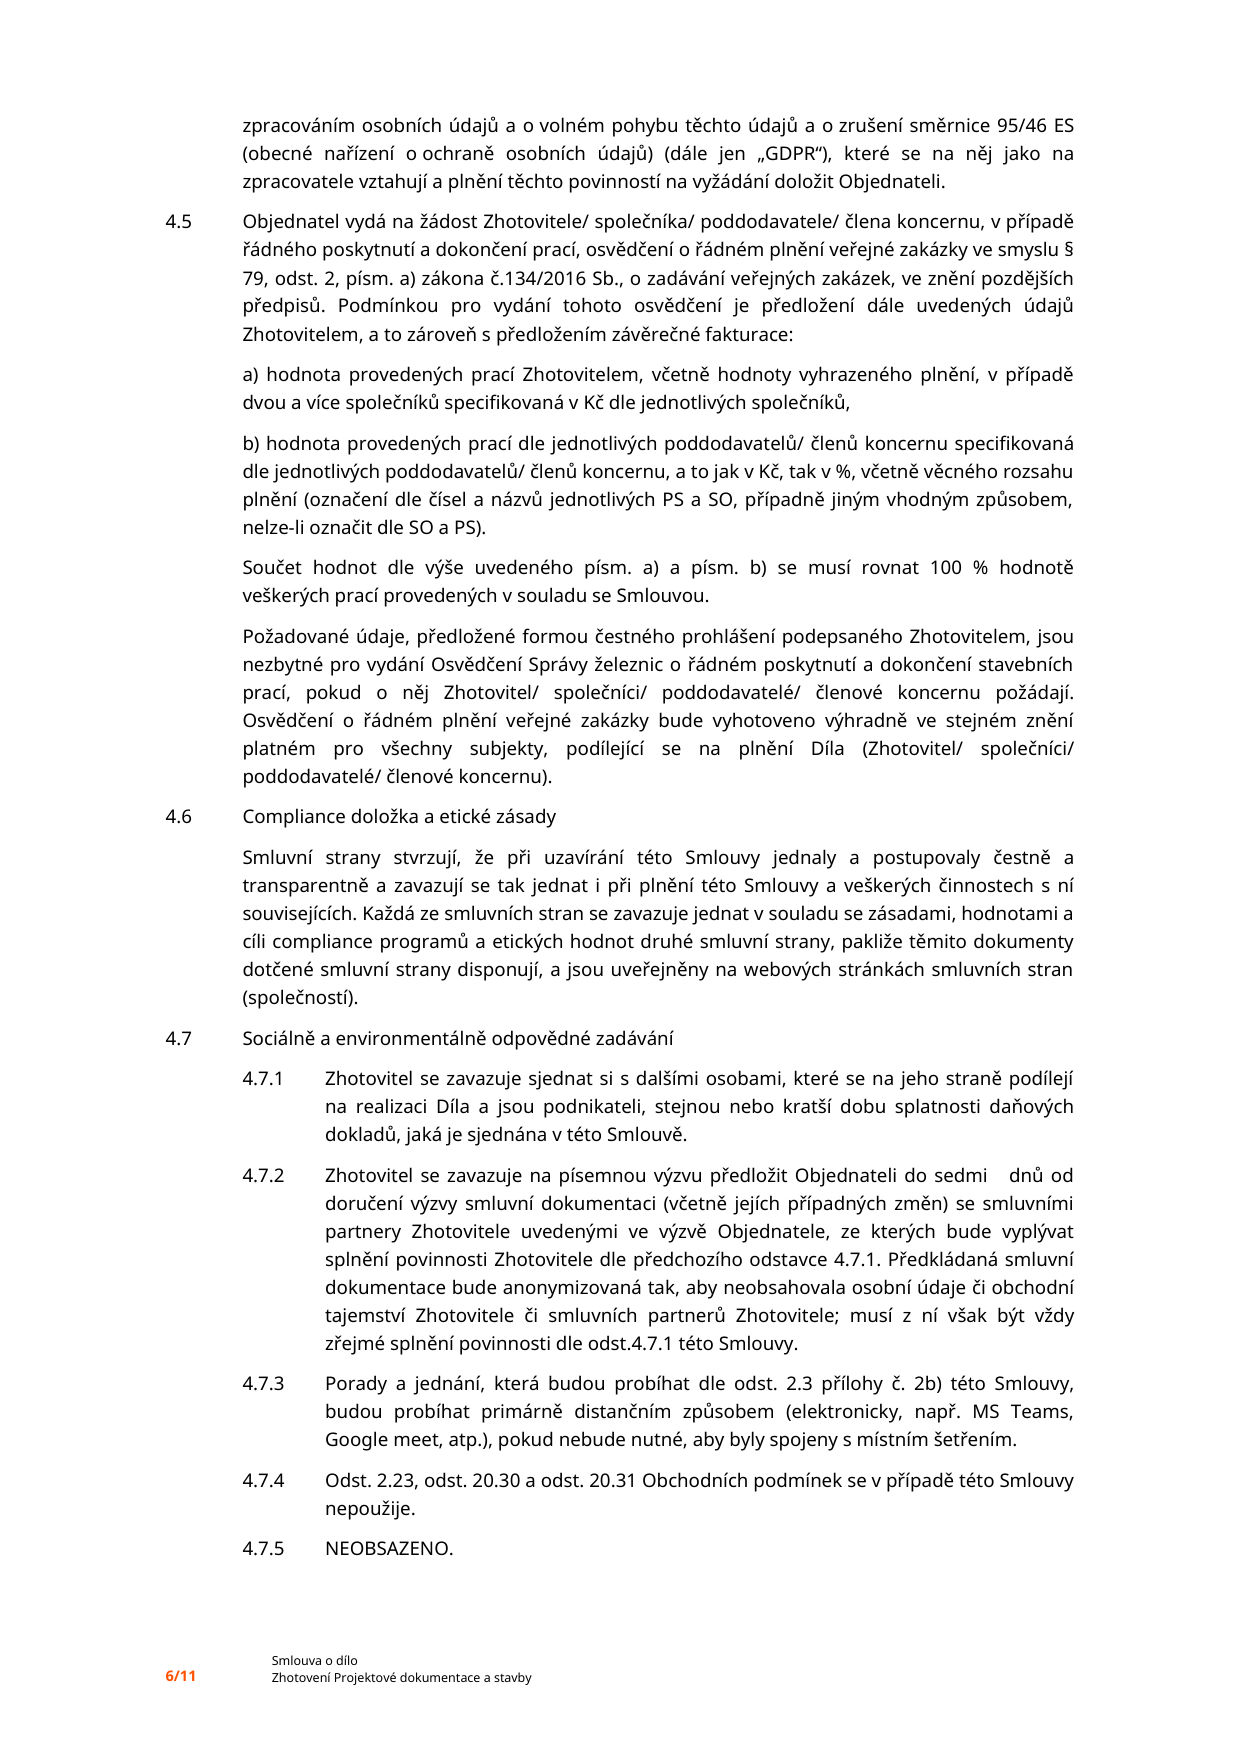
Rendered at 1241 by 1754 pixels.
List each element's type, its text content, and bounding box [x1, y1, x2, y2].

list a) hodnota provedených prací Zhotovitelem, včetně hodnoty vyhrazeného plnění, v případě dvou a více společníků specifikovaná v Kč dle jednotlivých společníků, [242, 361, 1075, 415]
list b) hodnota provedených prací dle jednotlivých poddodavatelů/ členů koncernu specifikovaná dle jednotlivých poddodavatelů/ členů koncernu, a to jak v Kč, tak v %, včetně věcného rozsahu plnění (označení dle čísel a názvů jednotlivých PS a SO, případně jiným vhodným způsobem, nelze-li označit dle SO a PS). [242, 430, 1075, 539]
text Porady a jednání, která budou probíhat dle odst. 2.3 přílohy č. 2b) této Smlouvy, budou probíhat primárně distančním způsobem (elektronicky, např. MS Teams, Google meet, atp.), pokud nebude nutné, aby byly spojeny s místním šetřením. [242, 1371, 1075, 1452]
list Součet hodnot dle výše uvedeného písm. a) a písm. b) se musí rovnat 100 % hodnotě veškerých prací provedených v souladu se Smlouvou. [242, 554, 1075, 608]
list Objednatel vydá na žádost Zhotovitele/ společníka/ poddodavatele/ člena koncernu, v případě řádného poskytnutí a dokončení prací, osvědčení o řádném plnění veřejné zakázky ve smyslu § 79, odst. 2, písm. a) zákona č.134/2016 Sb., o zadávání veřejných zakázek, ve znění pozdějších předpisů. Podmínkou pro vydání tohoto osvědčení je předložení dále uvedených údajů Zhotovitelem, a to zároveň s předložením závěrečné fakturace: [165, 209, 1075, 346]
list Sociálně a environmentálně odpovědné zadávání [165, 1025, 1075, 1050]
text Zhotovitel se zavazuje na písemnou výzvu předložit Objednateli do sedmi dnů od doručení výzvy smluvní dokumentaci (včetně jejích případných změn) se smluvními partnery Zhotovitele uvedenými ve výzvě Objednatele, ze kterých bude vyplývat splnění povinnosti Zhotovitele dle předchozího odstavce 4.7.1. Předkládaná smluvní dokumentace bude anonymizovaná tak, aby neobsahovala osobní údaje či obchodní tajemství Zhotovitele či smluvních partnerů Zhotovitele; musí z ní však být vždy zřejmé splnění povinnosti dle odst.4.7.1 této Smlouvy. [242, 1162, 1075, 1356]
list Požadované údaje, předložené formou čestného prohlášení podepsaného Zhotovitelem, jsou nezbytné pro vydání Osvědčení Správy železnic o řádném poskytnutí a dokončení stavebních prací, pokud o něj Zhotovitel/ společníci/ poddodavatelé/ členové koncernu požádají. Osvědčení o řádném plnění veřejné zakázky bude vyhotoveno výhradně ve stejném znění platném pro všechny subjekty, podílející se na plnění Díla (Zhotovitel/ společníci/ poddodavatelé/ členové koncernu). [242, 623, 1075, 789]
text Zhotovitel se zavazuje sjednat si s dalšími osobami, které se na jeho straně podílejí na realizaci Díla a jsou podnikateli, stejnou nebo kratší dobu splatnosti daňových dokladů, jaká je sjednána v této Smlouvě. [242, 1065, 1075, 1147]
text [165, 112, 1075, 194]
list Smluvní strany stvrzují, že při uzavírání této Smlouvy jednaly a postupovaly čestně a transparentně a zavazují se tak jednat i při plnění této Smlouvy a veškerých činnostech s ní souvisejících. Každá ze smluvních stran se zavazuje jednat v souladu se zásadami, hodnotami a cíli compliance programů a etických hodnot druhé smluvní strany, pakliže těmito dokumenty dotčené smluvní strany disponují, a jsou uveřejněny na webových stránkách smluvních stran (společností). [242, 844, 1075, 1010]
text Compliance doložka a etické zásady [165, 804, 1075, 829]
text NEOBSAZENO. [242, 1536, 1075, 1561]
text Odst. 2.23, odst. 20.30 a odst. 20.31 Obchodních podmínek se v případě této Smlouvy nepoužije. [242, 1467, 1075, 1521]
